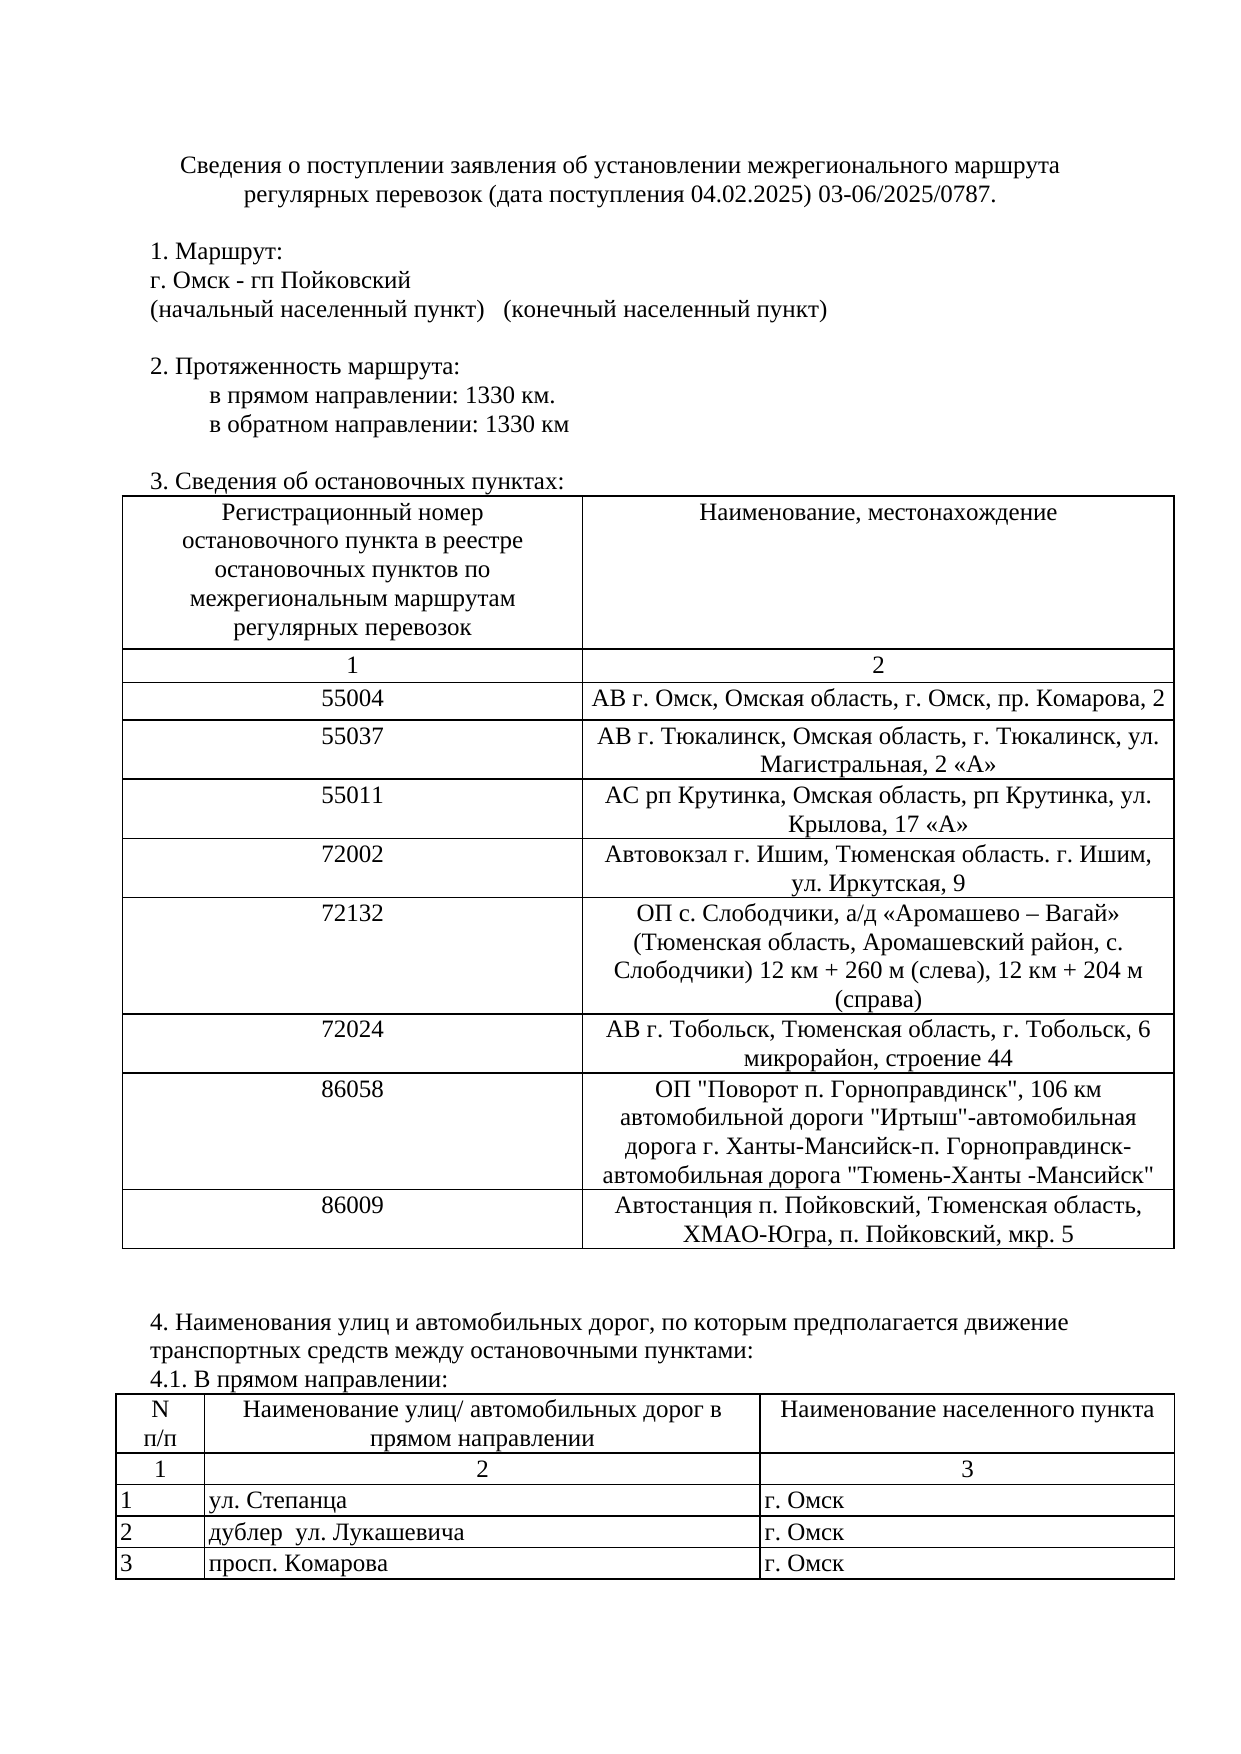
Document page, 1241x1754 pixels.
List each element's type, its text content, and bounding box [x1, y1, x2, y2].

text 4.1. В прямом направлении: [150, 1364, 1090, 1393]
table_cell 86058 [123, 1074, 582, 1189]
table_cell просп. Комарова [205, 1548, 759, 1578]
text в обратном направлении: 1330 км [150, 409, 1090, 437]
table_cell АС рп Крутинка, Омская область, рп Крутинка, ул. Крылова, 17 «А» [583, 780, 1173, 837]
table_cell АВ г. Тюкалинск, Омская область, г. Тюкалинск, ул. Магистральная, 2 «А» [583, 721, 1173, 778]
table_header Наименование, местонахождение [583, 497, 1173, 648]
table_cell 2 [583, 650, 1173, 681]
text 1. Маршрут: [150, 236, 1090, 265]
table_cell 72002 [123, 839, 582, 896]
table_cell АВ г. Тобольск, Тюменская область, г. Тобольск, 6 микрорайон, строение 44 [583, 1015, 1173, 1072]
table_cell 1 [117, 1454, 204, 1483]
table_cell 1 [123, 650, 582, 681]
table_cell 3 [761, 1454, 1174, 1483]
table_cell Автовокзал г. Ишим, Тюменская область. г. Ишим, ул. Иркутская, 9 [583, 839, 1173, 896]
table_cell 55037 [123, 721, 582, 778]
table_cell г. Омск [761, 1485, 1174, 1515]
table_cell Автостанция п. Пойковский, Тюменская область, ХМАО-Югра, п. Пойковский, мкр. 5 [583, 1190, 1173, 1248]
text 3. Сведения об остановочных пунктах: [150, 466, 1090, 495]
text г. Омск - гп Пойковский [150, 265, 1090, 294]
table_cell 72132 [123, 898, 582, 1013]
table_cell АВ г. Омск, Омская область, г. Омск, пр. Комарова, 2 [583, 683, 1173, 719]
text 4. Наименования улиц и автомобильных дорог, по которым предполагается движение транспортных средств между остановочными пунктами: [150, 1307, 1090, 1364]
table_cell 2 [205, 1454, 759, 1483]
table_cell 2 [117, 1517, 204, 1546]
table_header Наименование улиц/ автомобильных дорог в прямом направлении [205, 1395, 759, 1452]
table_cell г. Омск [761, 1548, 1174, 1578]
table_cell 1 [117, 1485, 204, 1515]
text 2. Протяженность маршрута: [150, 351, 1090, 380]
text (начальный населенный пункт) (конечный населенный пункт) [150, 294, 1090, 322]
table_cell ОП "Поворот п. Горноправдинск", 106 км автомобильной дороги "Иртыш"-автомобильная дорога г. Ханты-Мансийск-п. Горноправдинск- автомобильная дорога "Тюмень-Ханты -Мансийск" [583, 1074, 1173, 1189]
table_cell 86009 [123, 1190, 582, 1248]
table_cell дублер ул. Лукашевича [205, 1517, 759, 1546]
text Сведения о поступлении заявления об установлении межрегионального маршрута регулярных перевозок (дата поступления 04.02.2025) 03-06/2025/0787. [150, 150, 1090, 207]
table_cell 3 [117, 1548, 204, 1578]
table_cell 72024 [123, 1015, 582, 1072]
table_cell г. Омск [761, 1517, 1174, 1546]
table_cell 55011 [123, 780, 582, 837]
table_cell ОП с. Слободчики, а/д «Аромашево – Вагай» (Тюменская область, Аромашевский район, с. Слободчики) 12 км + 260 м (слева), 12 км + 204 м (справа) [583, 898, 1173, 1013]
table_header N п/п [117, 1395, 204, 1452]
text в прямом направлении: 1330 км. [150, 380, 1090, 409]
table_cell ул. Степанца [205, 1485, 759, 1515]
table_header Регистрационный номер остановочного пункта в реестре остановочных пунктов по межрегиональным маршрутам регулярных перевозок [123, 497, 582, 648]
table_cell 55004 [123, 683, 582, 719]
table_header Наименование населенного пункта [761, 1395, 1174, 1452]
